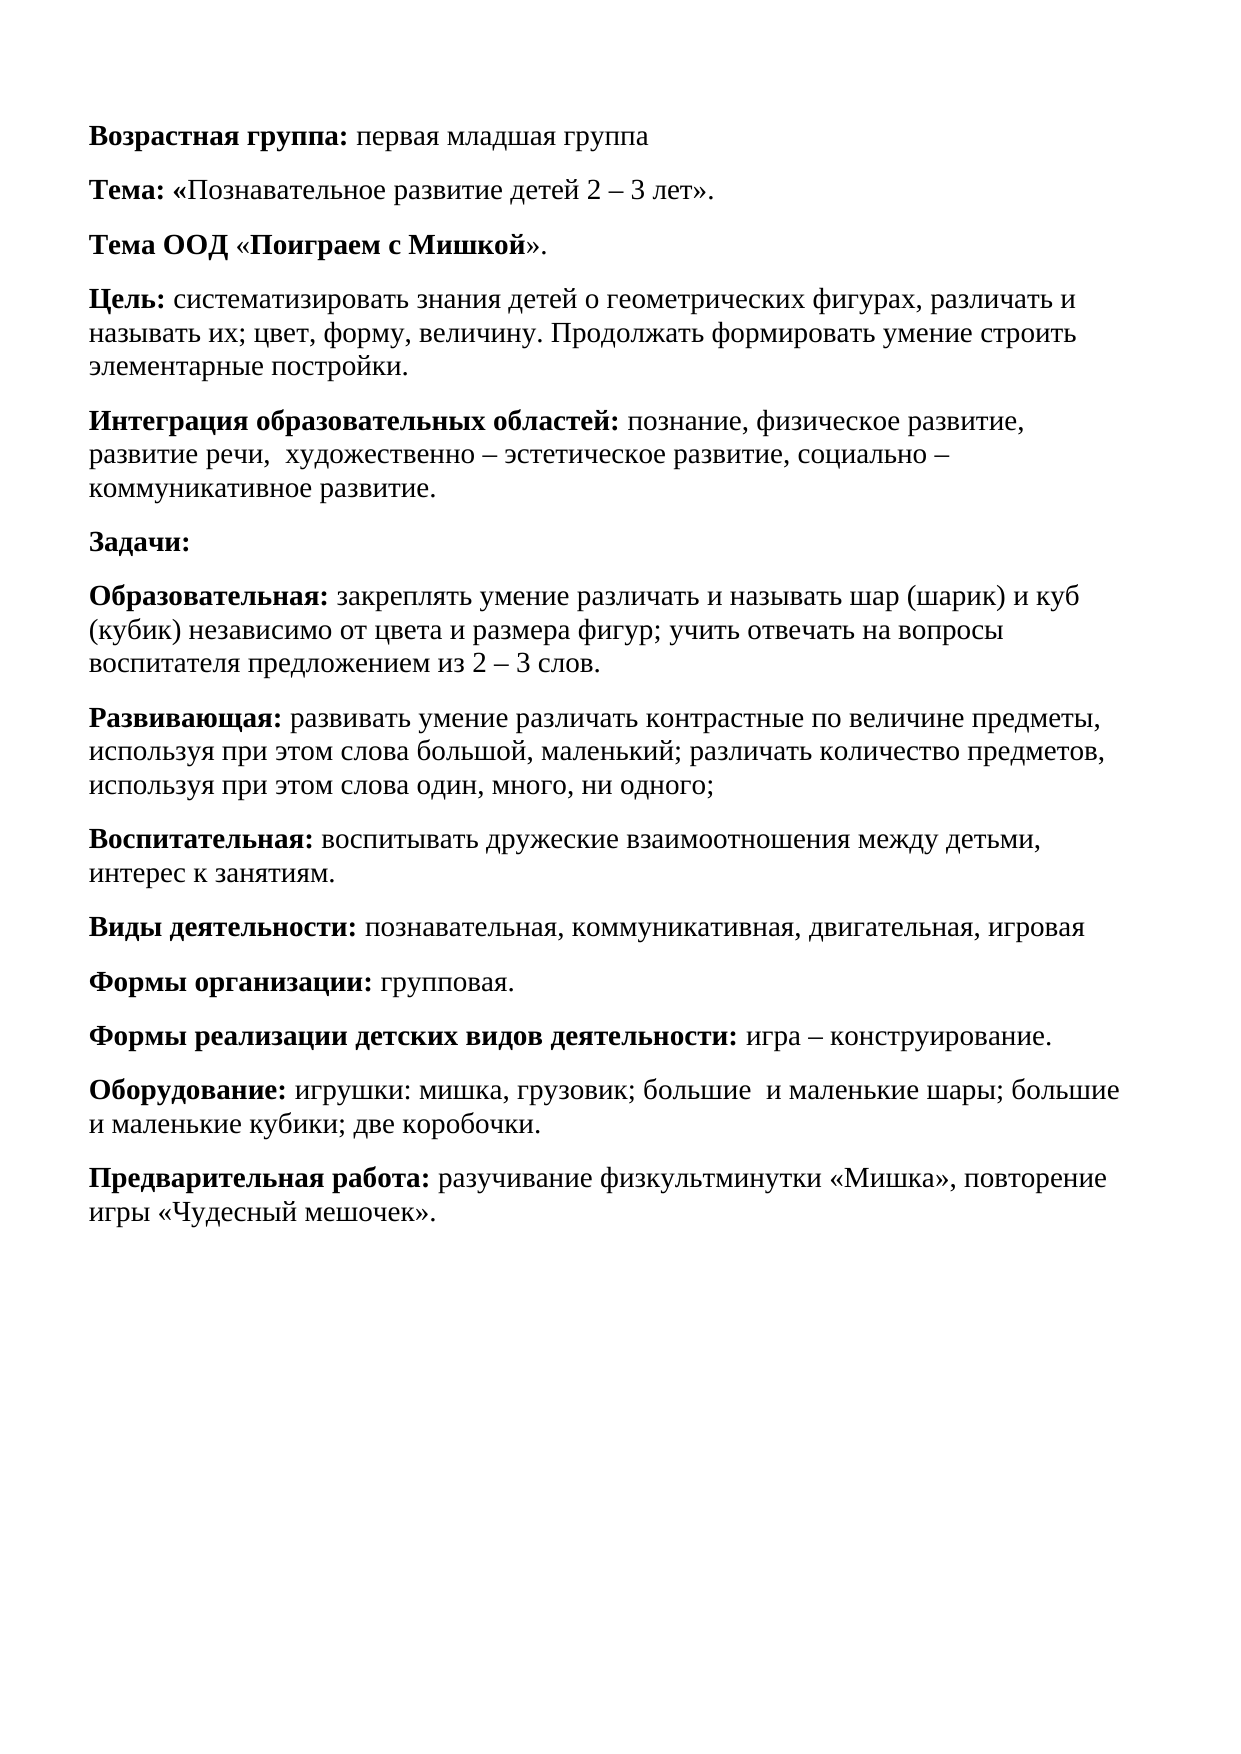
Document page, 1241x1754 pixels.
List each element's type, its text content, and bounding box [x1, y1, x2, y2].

text Интеграция образовательных областей: познание, физическое развитие, развитие речи, художественно – эстетическое развитие, социально – коммуникативное развитие. [88, 403, 1122, 503]
text Предварительная работа: разучивание физкультминутки «Мишка», повторение игры «Чудесный мешочек». [88, 1160, 1122, 1227]
text Цель: систематизировать знания детей о геометрических фигурах, различать и называть их; цвет, форму, величину. Продолжать формировать умение строить элементарные постройки. [88, 281, 1122, 382]
text Задачи: [88, 524, 1122, 558]
text Тема ООД «Поиграем с Мишкой». [88, 227, 1122, 260]
text Образовательная: закреплять умение различать и называть шар (шарик) и куб (кубик) независимо от цвета и размера фигур; учить отвечать на вопросы воспитателя предложением из 2 – 3 слов. [88, 578, 1122, 679]
text Воспитательная: воспитывать дружеские взаимоотношения между детьми, интерес к занятиям. [88, 821, 1122, 888]
text Развивающая: развивать умение различать контрастные по величине предметы, используя при этом слова большой, маленький; различать количество предметов, используя при этом слова один, много, ни одного; [88, 700, 1122, 801]
text Виды деятельности: познавательная, коммуникативная, двигательная, игровая [88, 909, 1122, 943]
text Тема: «Познавательное развитие детей 2 – 3 лет». [88, 172, 1122, 206]
text Возрастная группа: первая младшая группа [88, 118, 1122, 152]
text Формы реализации детских видов деятельности: игра – конструирование. [88, 1018, 1122, 1052]
text Оборудование: игрушки: мишка, грузовик; большие и маленькие шары; большие и маленькие кубики; две коробочки. [88, 1072, 1122, 1139]
text Формы организации: групповая. [88, 964, 1122, 997]
